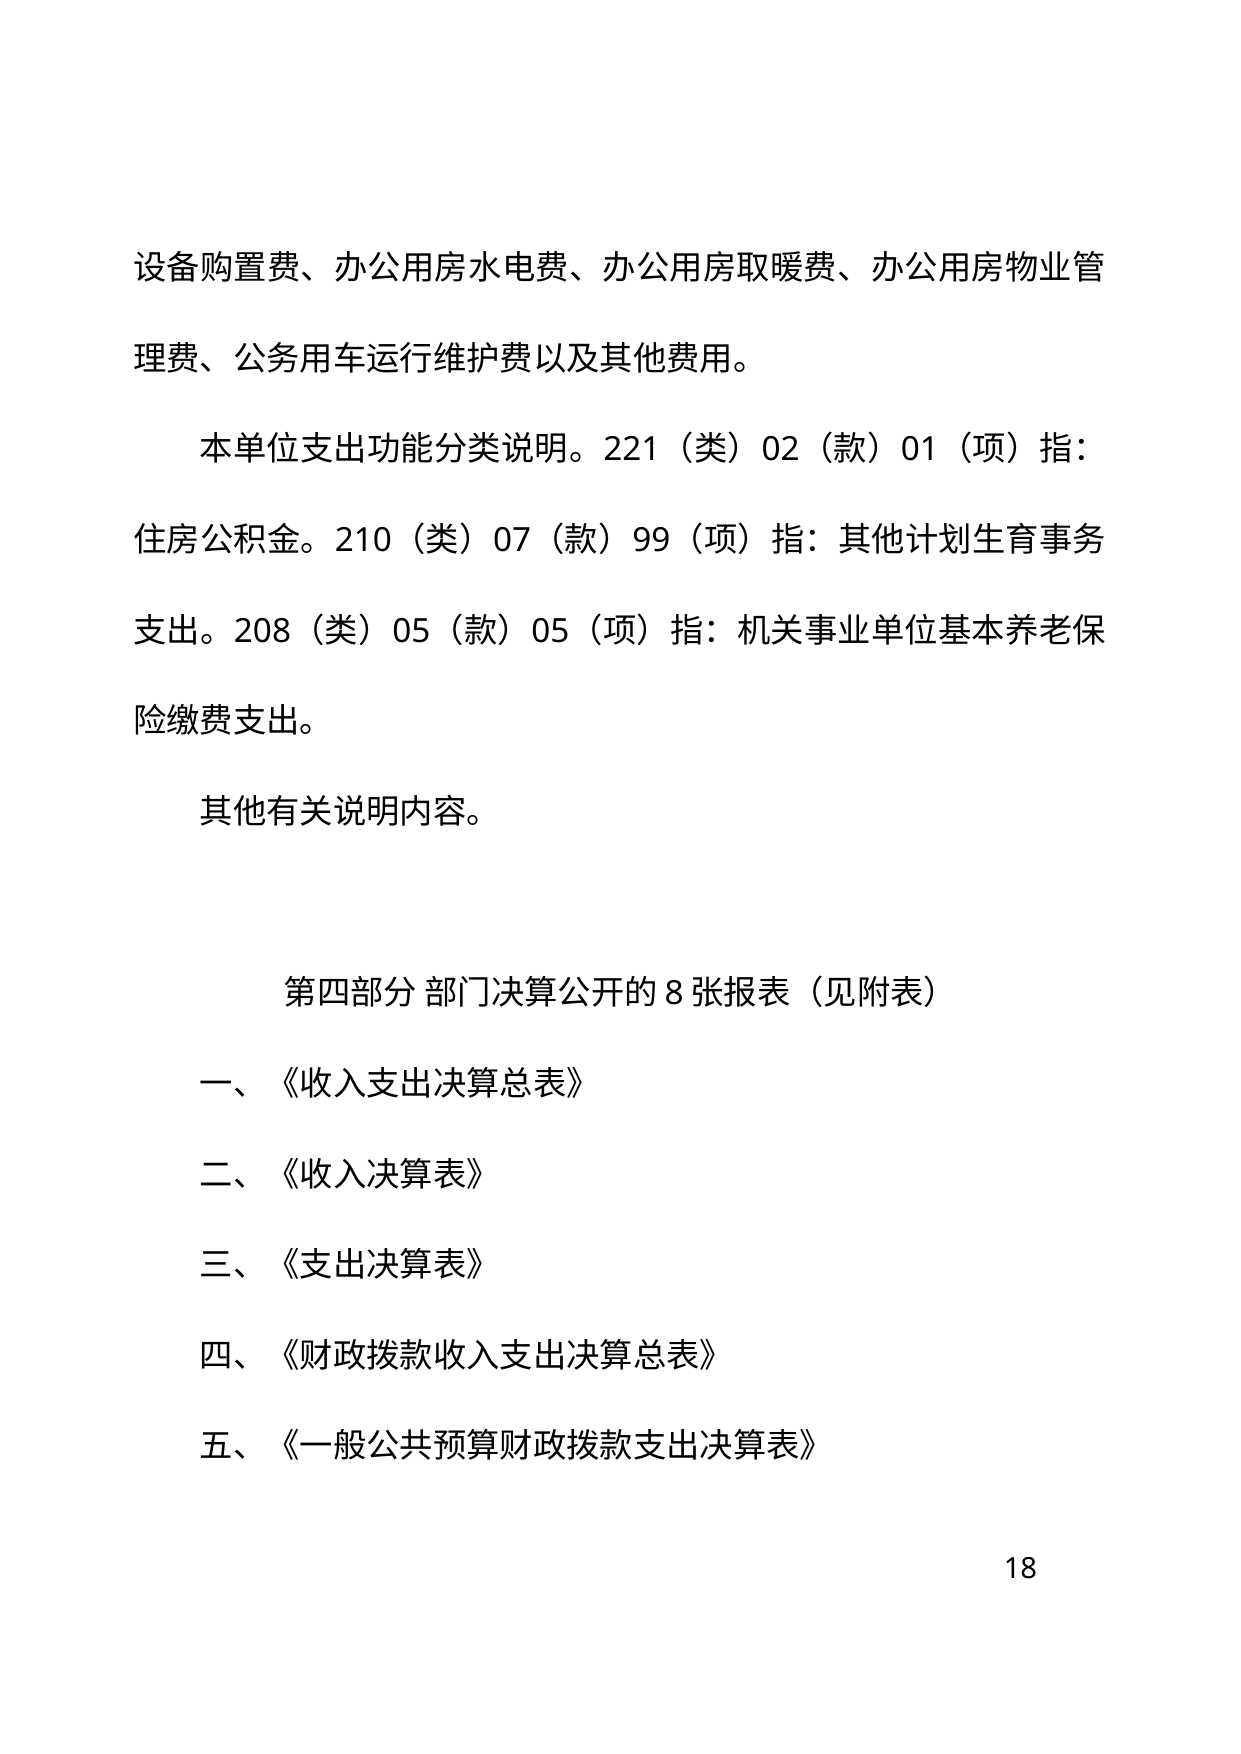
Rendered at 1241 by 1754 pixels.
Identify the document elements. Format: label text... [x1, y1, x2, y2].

text 本单位支出功能分类说明。221（类）02（款）01（项）指：住房公积金。210（类）07（款）99（项）指：其他计划生育事务支出。208（类）05（款）05（项）指：机关事业单位基本养老保险缴费支出。 [133, 401, 1107, 764]
text 四、《财政拨款收入支出决算总表》 [133, 1307, 1107, 1398]
text 五、《一般公共预算财政拨款支出决算表》 [133, 1398, 1107, 1489]
text 二、《收入决算表》 [133, 1126, 1107, 1217]
text 第四部分 部门决算公开的8张报表（见附表） [133, 945, 1107, 1036]
text 一、《收入支出决算总表》 [133, 1036, 1107, 1126]
text 三、《支出决算表》 [133, 1217, 1107, 1307]
text 其他有关说明内容。 [133, 764, 1107, 854]
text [133, 220, 1107, 401]
